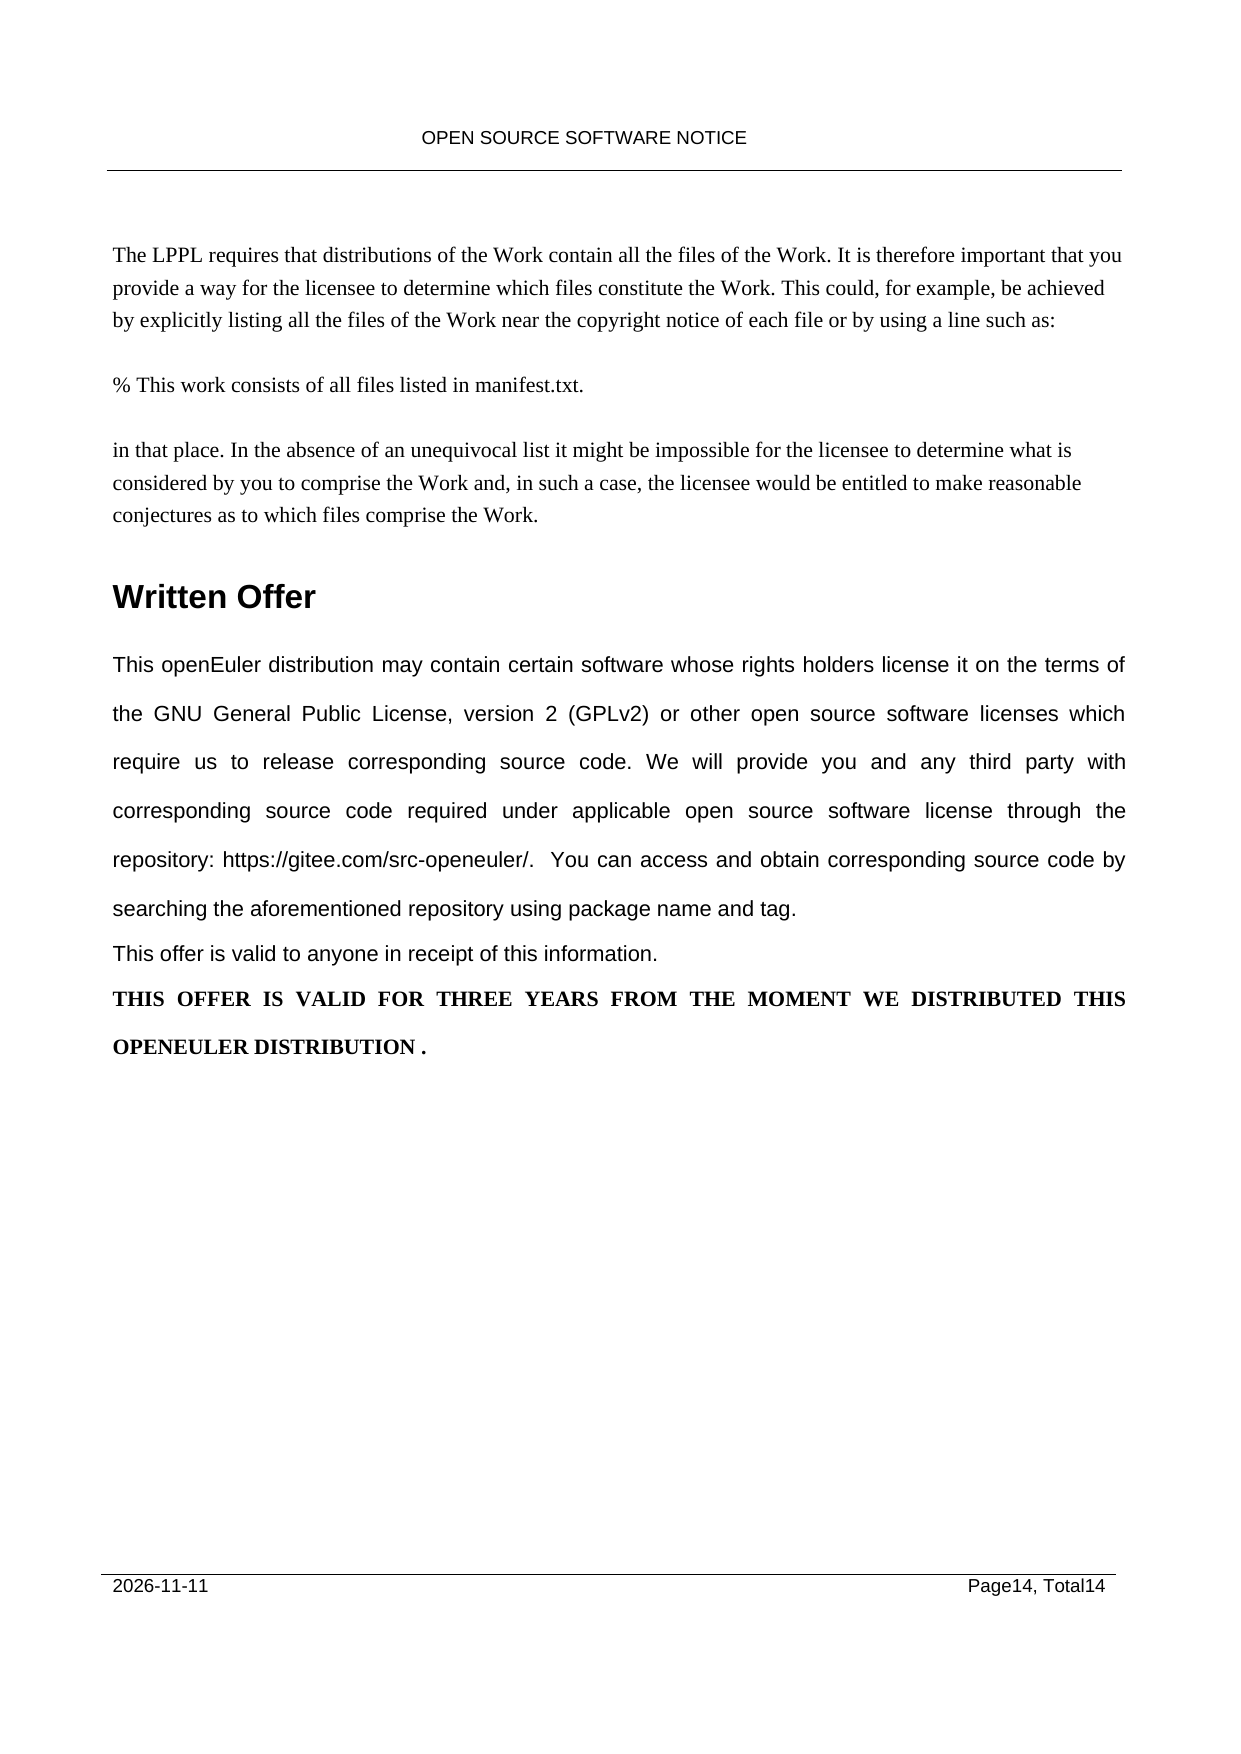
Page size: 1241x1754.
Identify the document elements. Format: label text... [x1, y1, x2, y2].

text Written Offer [112, 564, 1128, 629]
text This offer is valid to anyone in receipt of this information. [112, 937, 1128, 969]
text The LPPL requires that distributions of the Work contain all the files of the Work. It is therefore important that you provide a way for the licensee to determine which files constitute the Work. This could, for example, be achieved by explicitly listing all the files of the Work near the copyright notice of each file or by using a line such as: [112, 239, 1128, 336]
text This openEuler distribution may contain certain software whose rights holders license it on the terms of the GNU General Public License, version 2 (GPLv2) or other open source software licenses which require us to release corresponding source code. We will provide you and any third party with corresponding source code required under applicable open source software license through the repository: https://gitee.com/src-openeuler/. You can access and obtain corresponding source code by searching the aforementioned repository using package name and tag. [112, 648, 1128, 924]
text % This work consists of all files listed in manifest.txt. [112, 369, 1128, 401]
text THIS OFFER IS VALID FOR THREE YEARS FROM THE MOMENT WE DISTRIBUTED THIS OPENEULER DISTRIBUTION . [112, 982, 1128, 1063]
text in that place. In the absence of an unequivocal list it might be impossible for the licensee to determine what is considered by you to comprise the Work and, in such a case, the licensee would be entitled to make reasonable conjectures as to which files comprise the Work. [112, 434, 1128, 564]
